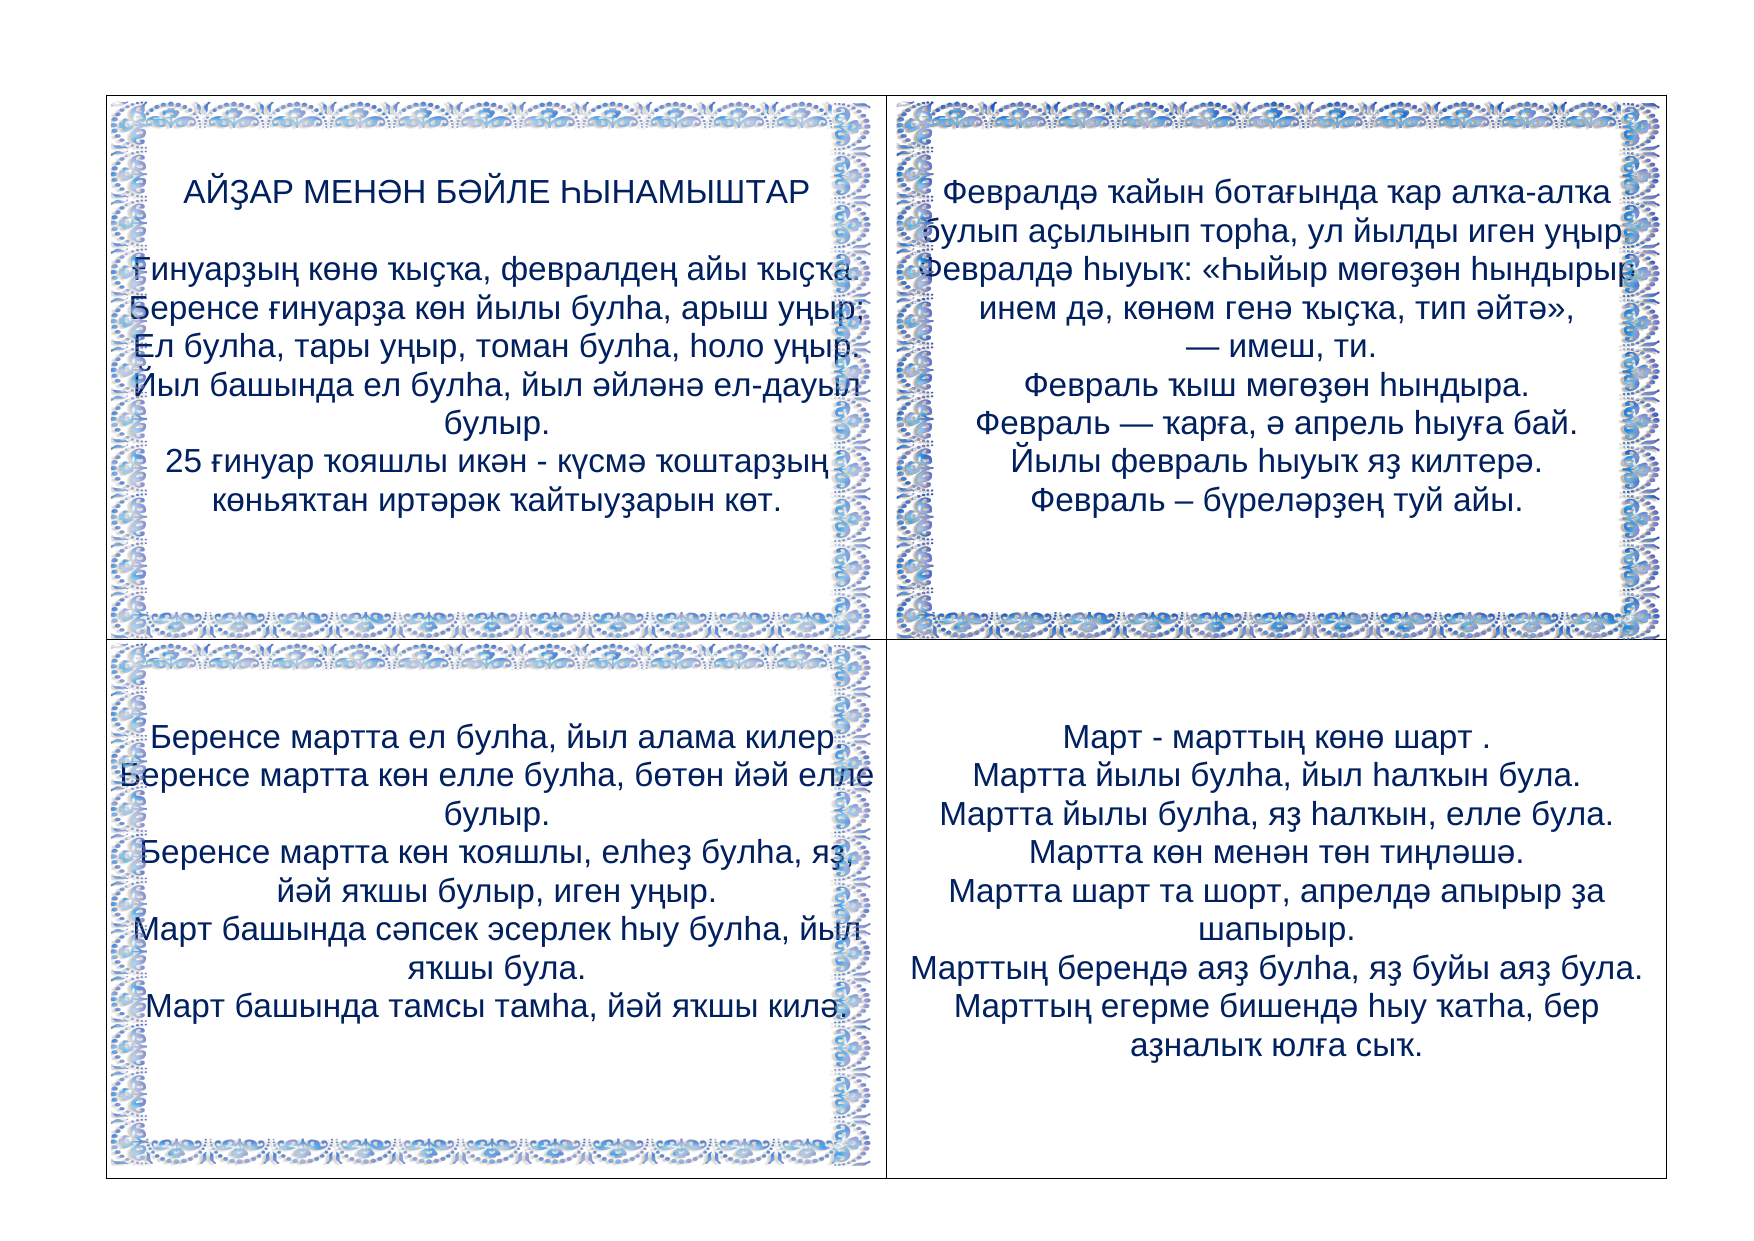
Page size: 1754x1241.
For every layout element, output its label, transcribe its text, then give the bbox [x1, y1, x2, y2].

table_cell Март - марттың көнө шарт . Мартта йылы булһа, йыл һалҡын була. Мартта йылы булһа, яҙ һалҡын, елле була. Мартта көн менән төн тиңләшә. Мартта шарт та шорт, апрелдә апырыр ҙа шапырыр. Марттың берендә аяҙ булһа, яҙ буйы аяҙ була. Марттың егерме бишендә һыу ҡатһа, бер аҙналыҡ юлға сыҡ. [887, 640, 1666, 1178]
picture [110, 643, 871, 1166]
picture [896, 101, 1660, 640]
picture [110, 101, 871, 640]
table_cell Беренсе мартта ел булһа, йыл алама килер. Беренсе мартта көн елле булһа, бөтөн йәй елле булыр. Беренсе мартта көн ҡояшлы, елһеҙ булһа, яҙ, йәй яҡшы булыр, иген уңыр. Март башында сәпсек эсерлек һыу булһа, йыл яҡшы була. Март башында тамсы тамһа, йәй яҡшы килә. [107, 640, 886, 1178]
table_header Февралдә ҡайын ботағында ҡар алҡа-алҡа булып аҫылынып торһа, ул йылды иген уңыр. Февралдә һыуыҡ: «Һыйыр мөгөҙөн һындырыр инем дә, көнөм генә ҡыҫҡа, тип әйтә», — имеш, ти. Февраль ҡыш мөгөҙөн һындыра. Февраль — ҡарға, ә апрель һыуға бай. Йылы февраль һыуыҡ яҙ килтерә. Февраль – бүреләрҙең туй айы. [887, 96, 1666, 639]
table_header АЙҘАР МЕНӘН БӘЙЛЕ ҺЫНАМЫШТАР Ғинуарҙың көнө ҡыҫҡа, февралдең айы ҡыҫҡа. Беренсе ғинуарҙа көн йылы булһа, арыш уңыр; Ел булһа, тары уңыр, томан булһа, һоло уңыр. Йыл башында ел булһа, йыл әйләнә ел-дауыл булыр. 25 ғинуар ҡояшлы икəн - күсмə ҡоштарҙың көньяҡтан иртəрəк ҡайтыуҙарын көт. [107, 96, 886, 639]
